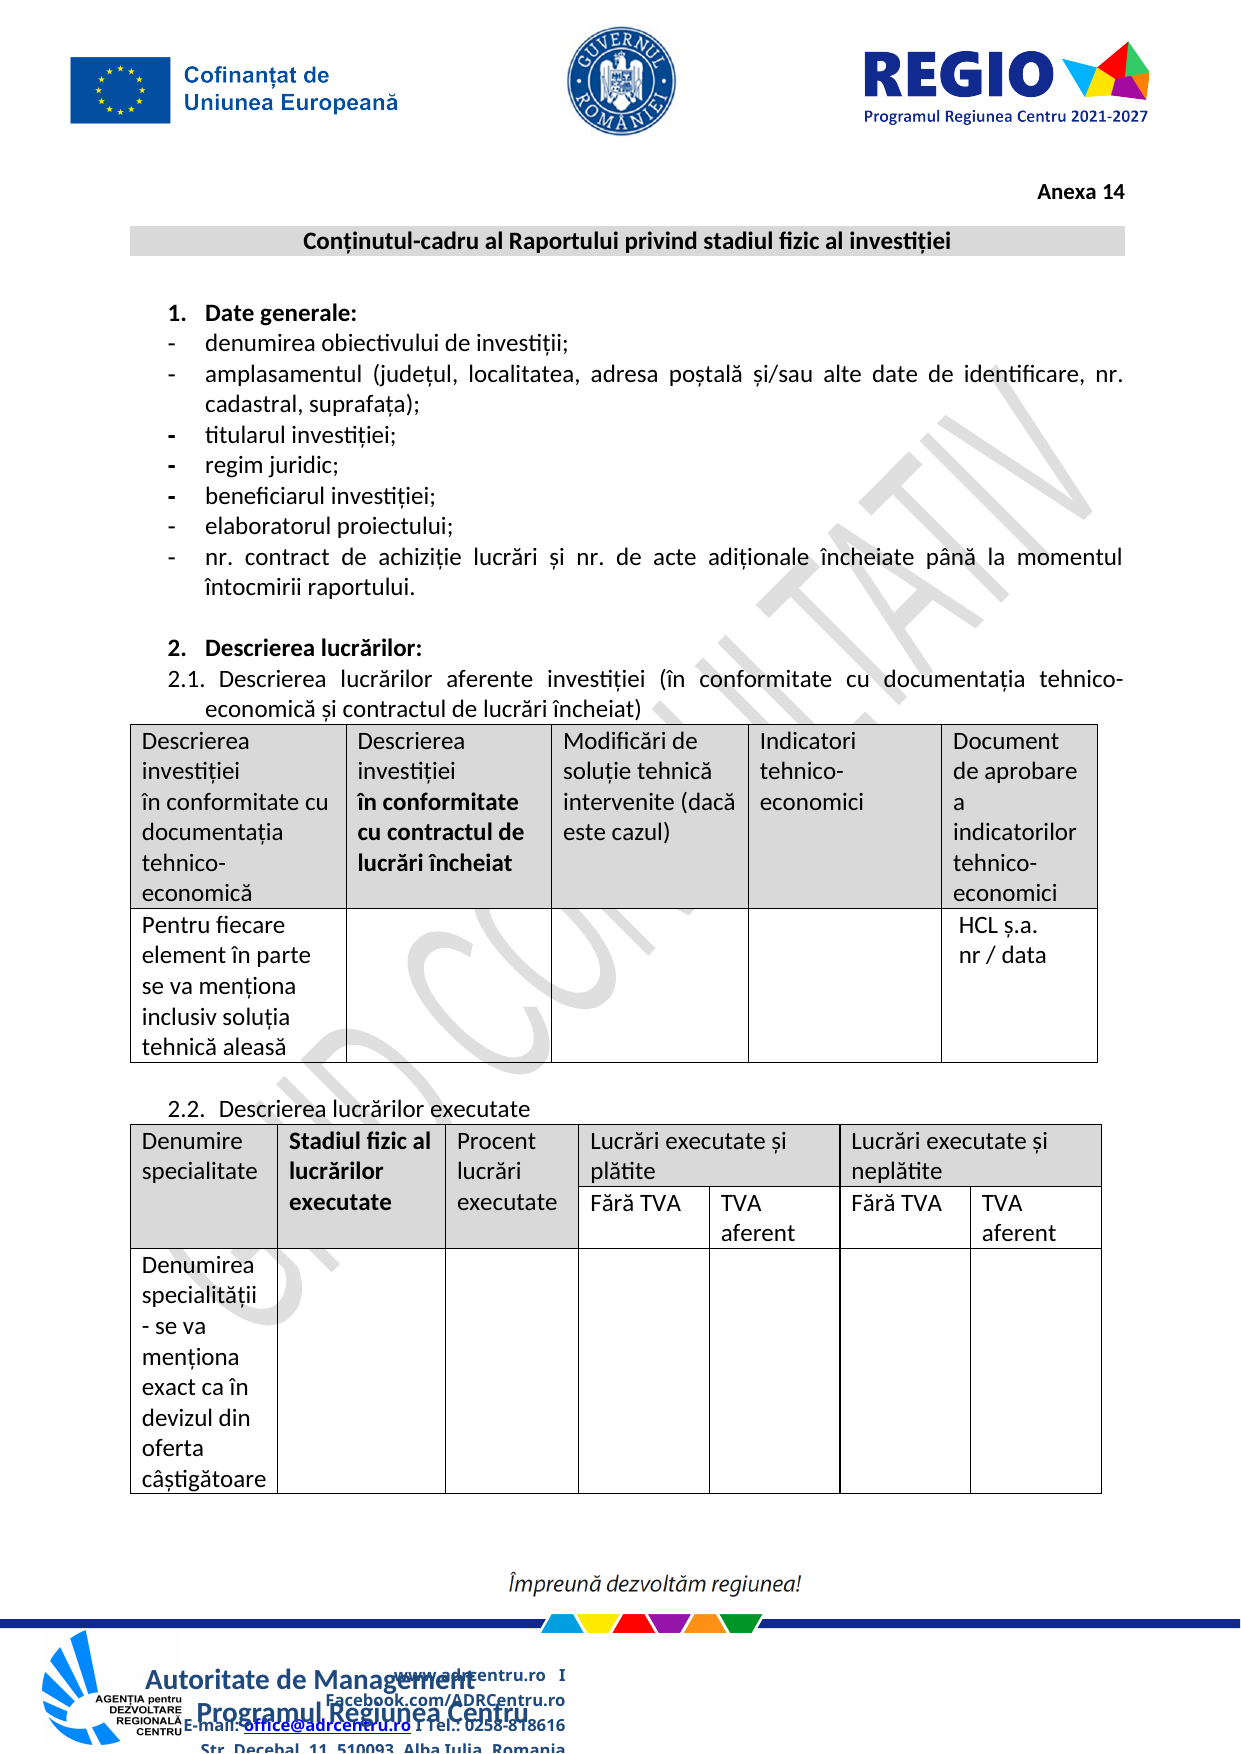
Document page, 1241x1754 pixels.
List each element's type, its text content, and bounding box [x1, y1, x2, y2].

table_header Descrierea investiției în conformitate cu documentația tehnico-economică [131, 725, 346, 908]
text Anexa 14 [130, 177, 1125, 205]
picture [495, 1571, 814, 1597]
table_cell [552, 909, 748, 1062]
list Descrierea lucrărilor: [167, 632, 1125, 663]
list denumirea obiectivului de investiții; [167, 327, 1125, 358]
table_cell Fără TVA [841, 1187, 970, 1248]
list beneficiarul investiției; [167, 480, 1125, 510]
table_header Document de aprobare a indicatorilor tehnico-economici [942, 725, 1097, 908]
table_cell Denumirea specialităţii - se va menţiona exact ca în devizul din oferta câştigătoare [131, 1249, 277, 1493]
list nr. contract de achiziție lucrări și nr. de acte adiționale încheiate până la momentul întocmirii raportului. [167, 541, 1125, 602]
list titularul investiției; [167, 419, 1125, 449]
table_cell TVA aferent [971, 1187, 1101, 1248]
table_cell TVA aferent [710, 1187, 839, 1248]
table_header Descrierea investiției în conformitate cu contractul de lucrări încheiat [347, 725, 551, 908]
list Descrierea lucrărilor executate [167, 1093, 1125, 1124]
table_header Modificări de soluție tehnică intervenite (dacă este cazul) [552, 725, 748, 908]
table_cell [278, 1249, 445, 1493]
table_cell Fără TVA [579, 1187, 709, 1248]
list Date generale: [167, 297, 1125, 327]
table_cell [446, 1249, 578, 1493]
picture [574, 1614, 1241, 1633]
table_cell [347, 909, 551, 1062]
list amplasamentul (județul, localitatea, adresa poștală și/sau alte date de identificare, nr. cadastral, suprafața); [167, 358, 1125, 419]
table_cell [841, 1249, 970, 1493]
table_cell [710, 1249, 839, 1493]
picture [0, 1614, 550, 1745]
picture [864, 41, 1150, 125]
table_cell HCL ş.a. nr / data [942, 909, 1097, 1062]
table_cell [749, 909, 941, 1062]
table_header Stadiul fizic al lucrărilor executate [278, 1125, 445, 1248]
picture [547, 0, 692, 154]
table_cell Pentru fiecare element în parte se va menționa inclusiv soluția tehnică aleasă [131, 909, 346, 1062]
list regim juridic; [167, 449, 1125, 480]
picture [66, 53, 425, 128]
table_header Denumire specialitate [131, 1125, 277, 1248]
text Conținutul-cadru al Raportului privind stadiul fizic al investiției [130, 226, 1125, 256]
list elaboratorul proiectului; [167, 510, 1125, 541]
table_header Procent lucrări executate [446, 1125, 578, 1248]
table_cell [579, 1249, 709, 1493]
table_header Indicatori tehnico-economici [749, 725, 941, 908]
table_header Lucrări executate și neplătite [841, 1125, 1101, 1186]
list Descrierea lucrărilor aferente investiției (în conformitate cu documentația tehnico-economică și contractul de lucrări încheiat) [167, 663, 1125, 724]
table_header Lucrări executate și plătite [579, 1125, 839, 1186]
table_cell [971, 1249, 1101, 1493]
